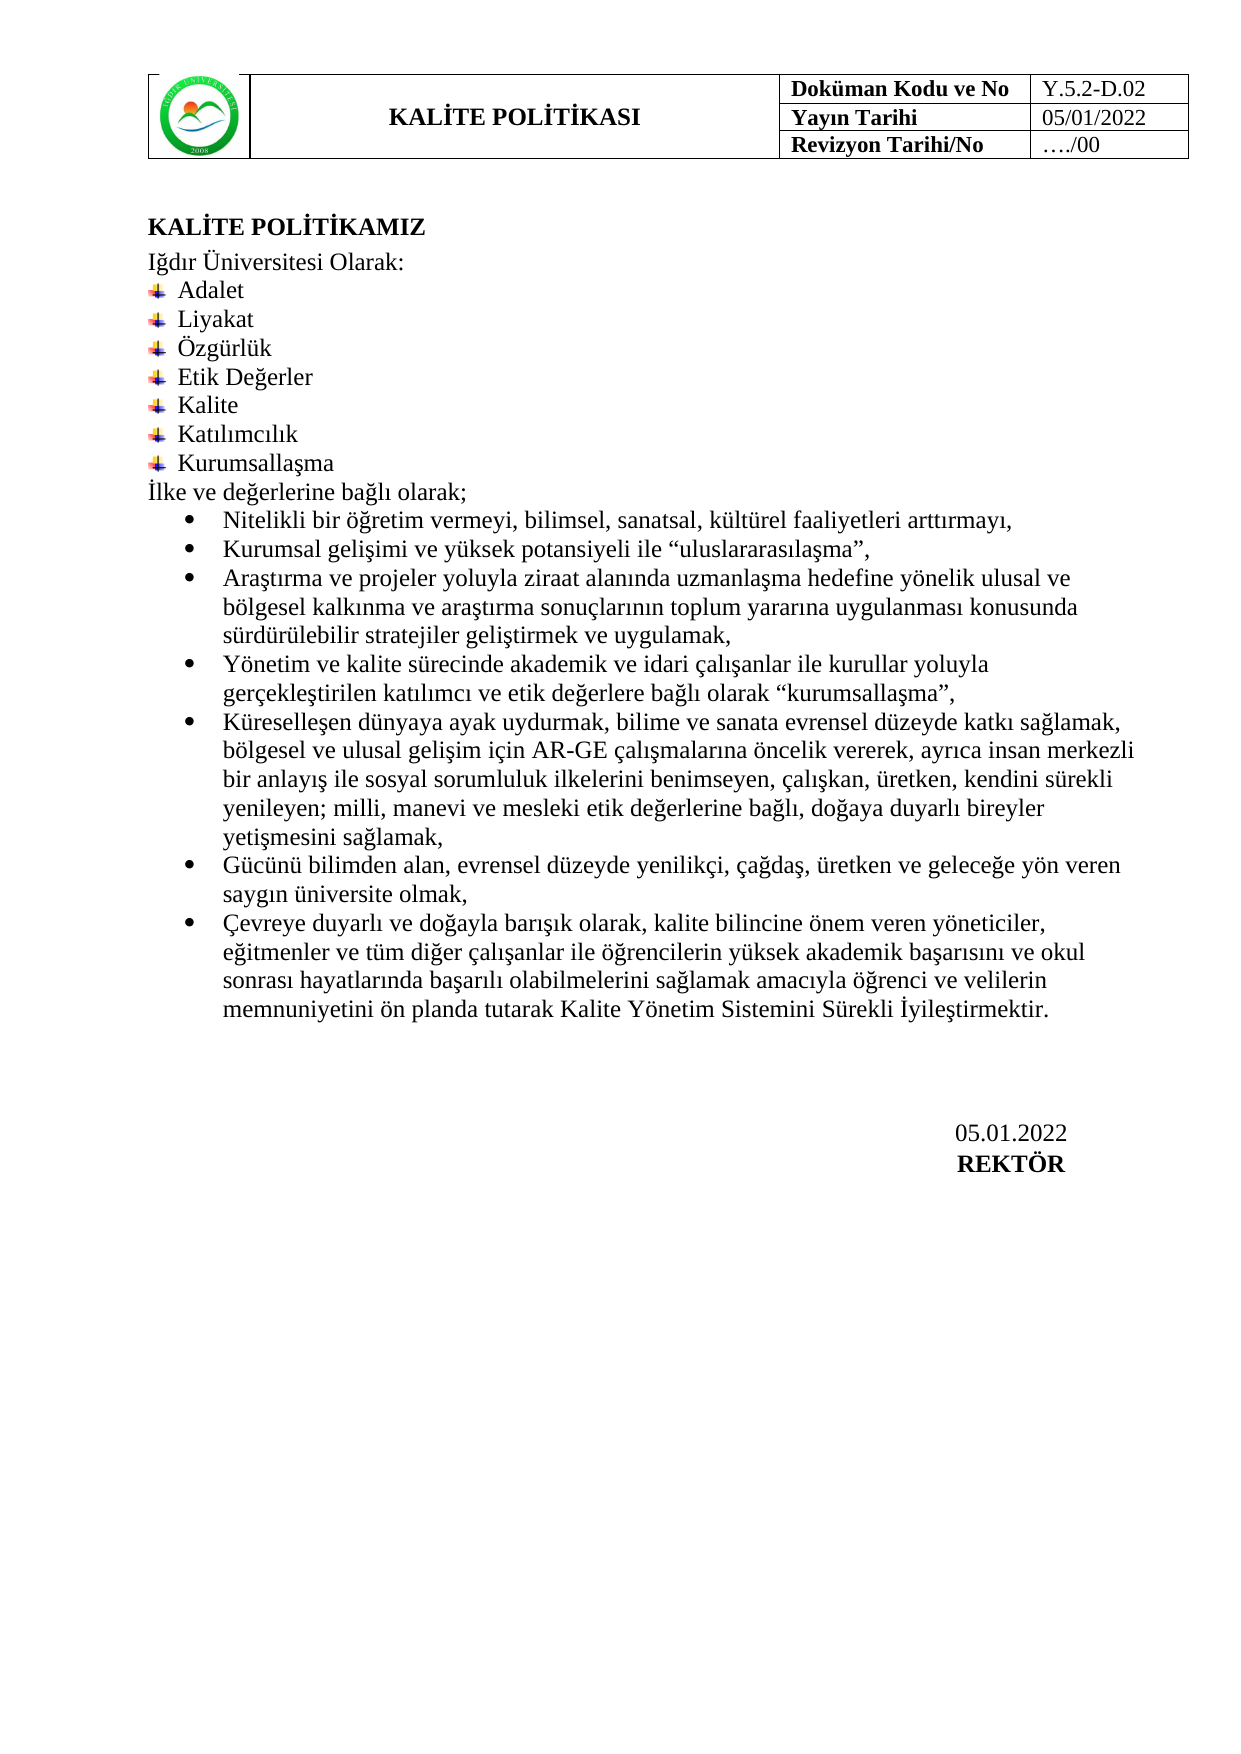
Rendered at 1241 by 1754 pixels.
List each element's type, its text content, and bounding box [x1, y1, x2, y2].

picture [148, 397, 166, 414]
list Kalite [148, 391, 1137, 419]
list Çevreye duyarlı ve doğayla barışık olarak, kalite bilincine önem veren yöneticiler, eğitmenler ve tüm diğer çalışanlar ile öğrencilerin yüksek akademik başarısını ve okul sonrası hayatlarında başarılı olabilmelerini sağlamak amacıyla öğrenci ve velilerin memnuniyetini ön planda tutarak Kalite Yönetim Sistemini Sürekli İyileştirmektir. [185, 908, 1137, 1023]
list Gücünü bilimden alan, evrensel düzeyde yenilikçi, çağdaş, üretken ve geleceğe yön veren saygın üniversite olmak, [185, 851, 1137, 908]
picture [148, 282, 166, 299]
text İlke ve değerlerine bağlı olarak; [148, 477, 1137, 506]
picture [148, 368, 166, 386]
subtitle KALİTE POLİTİKAMIZ [148, 212, 1137, 241]
text Iğdır Üniversitesi Olarak: [148, 247, 1137, 276]
list Adalet [148, 276, 1137, 304]
list Liyakat [148, 304, 1137, 333]
list Kurumsal gelişimi ve yüksek potansiyeli ile “uluslararasılaşma”, [185, 534, 1137, 563]
picture [148, 311, 166, 328]
list Katılımcılık [148, 419, 1137, 448]
list Yönetim ve kalite sürecinde akademik ve idari çalışanlar ile kurullar yoluyla gerçekleştirilen katılımcı ve etik değerlere bağlı olarak “kurumsallaşma”, [185, 649, 1137, 707]
text 05.01.2022 REKTÖR [885, 1118, 1137, 1178]
picture [148, 426, 166, 443]
list Kurumsallaşma [148, 448, 1137, 477]
picture [148, 454, 166, 472]
picture [159, 74, 239, 157]
list Nitelikli bir öğretim vermeyi, bilimsel, sanatsal, kültürel faaliyetleri arttırmayı, [185, 506, 1137, 534]
list Özgürlük [148, 333, 1137, 362]
picture [148, 339, 166, 357]
list Küreselleşen dünyaya ayak uydurmak, bilime ve sanata evrensel düzeyde katkı sağlamak, bölgesel ve ulusal gelişim için AR-GE çalışmalarına öncelik vererek, ayrıca insan merkezli bir anlayış ile sosyal sorumluluk ilkelerini benimseyen, çalışkan, üretken, kendini sürekli yenileyen; milli, manevi ve mesleki etik değerlerine bağlı, doğaya duyarlı bireyler yetişmesini sağlamak, [185, 707, 1137, 851]
list Araştırma ve projeler yoluyla ziraat alanında uzmanlaşma hedefine yönelik ulusal ve bölgesel kalkınma ve araştırma sonuçlarının toplum yararına uygulanması konusunda sürdürülebilir stratejiler geliştirmek ve uygulamak, [185, 563, 1137, 649]
list Etik Değerler [148, 362, 1137, 391]
